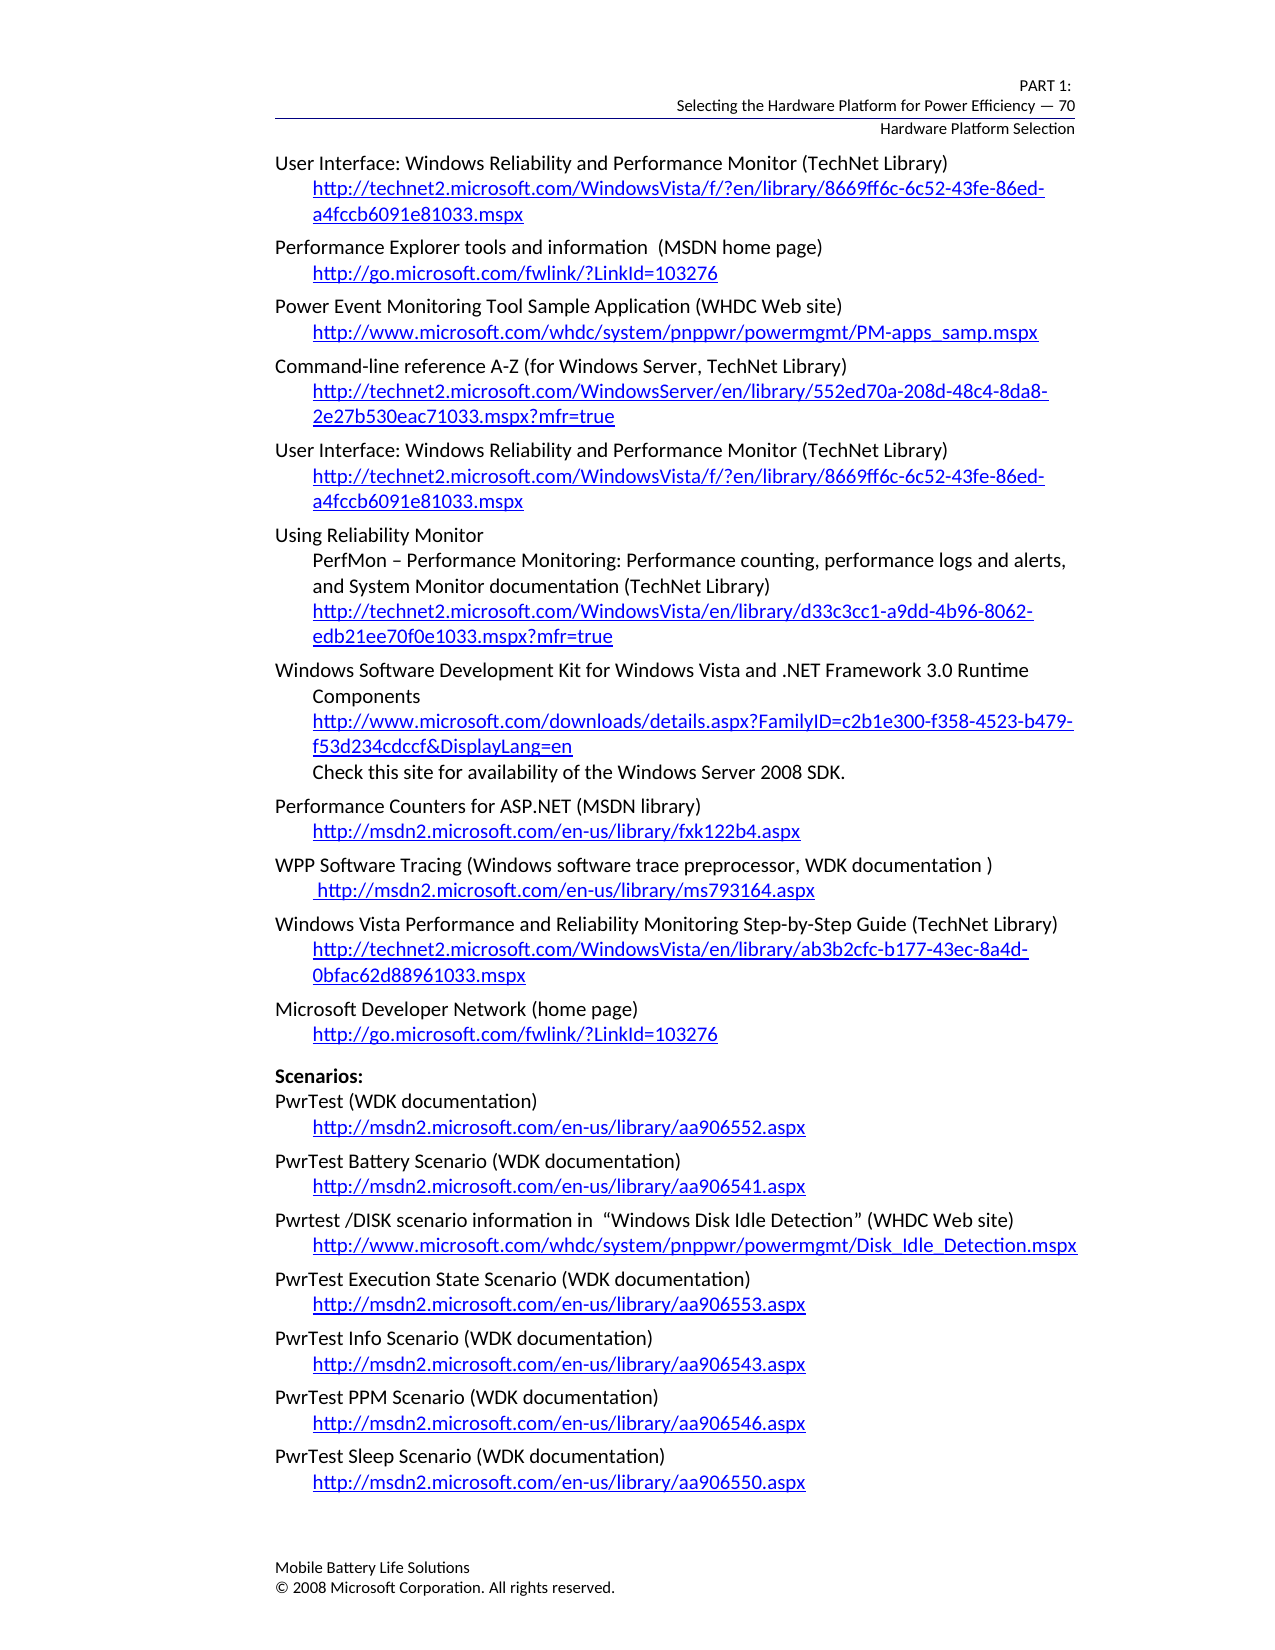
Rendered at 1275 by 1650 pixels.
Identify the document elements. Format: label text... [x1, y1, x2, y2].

list PwrTest Sleep Scenario (WDK documentation) http://msdn2.microsoft.com/en-us/library/aa906550.aspx [275, 1444, 1075, 1494]
list Power Event Monitoring Tool Sample Application (WHDC Web site) http://www.microsoft.com/whdc/system/pnppwr/powermgmt/PM-apps_samp.mspx [275, 294, 1075, 344]
list Pwrtest /DISK scenario information in “Windows Disk Idle Detection” (WHDC Web site) http://www.microsoft.com/whdc/system/pnppwr/powermgmt/Disk_Idle_Detection.mspx [275, 1207, 1087, 1258]
list Performance Counters for ASP.NET (MSDN library) http://msdn2.microsoft.com/en-us/library/fxk122b4.aspx [275, 793, 1075, 844]
text Scenarios: [275, 1063, 1075, 1089]
list Performance Explorer tools and information (MSDN home page) http://go.microsoft.com/fwlink/?LinkId=103276 [275, 234, 1075, 285]
list Using Reliability Monitor PerfMon – Performance Monitoring: Performance counting, performance logs and alerts, and System Monitor documentation (TechNet Library) http://technet2.microsoft.com/WindowsVista/en/library/d33c3cc1-a9dd-4b96-8062-edb21ee70f0e1033.mspx?mfr=true [275, 522, 1075, 649]
list PwrTest Info Scenario (WDK documentation) http://msdn2.microsoft.com/en-us/library/aa906543.aspx [275, 1325, 1075, 1376]
list User Interface: Windows Reliability and Performance Monitor (TechNet Library) http://technet2.microsoft.com/WindowsVista/f/?en/library/8669ff6c-6c52-43fe-86ed-a4fccb6091e81033.mspx [275, 437, 1075, 514]
list PwrTest PPM Scenario (WDK documentation) http://msdn2.microsoft.com/en-us/library/aa906546.aspx [275, 1384, 1075, 1435]
list Command-line reference A-Z (for Windows Server, TechNet Library) http://technet2.microsoft.com/WindowsServer/en/library/552ed70a-208d-48c4-8da8-2e27b530eac71033.mspx?mfr=true [275, 353, 1075, 429]
list PwrTest (WDK documentation) http://msdn2.microsoft.com/en-us/library/aa906552.aspx [275, 1089, 1075, 1139]
list User Interface: Windows Reliability and Performance Monitor (TechNet Library) http://technet2.microsoft.com/WindowsVista/f/?en/library/8669ff6c-6c52-43fe-86ed-a4fccb6091e81033.mspx [275, 150, 1075, 226]
list PwrTest Execution State Scenario (WDK documentation) http://msdn2.microsoft.com/en-us/library/aa906553.aspx [275, 1266, 1075, 1317]
list Windows Software Development Kit for Windows Vista and .NET Framework 3.0 Runtime Components http://www.microsoft.com/downloads/details.aspx?FamilyID=c2b1e300-f358-4523-b479-f53d234cdccf&DisplayLang=en Check this site for availability of the Windows Server 2008 SDK. [275, 657, 1075, 784]
list WPP Software Tracing (Windows software trace preprocessor, WDK documentation ) http://msdn2.microsoft.com/en-us/library/ms793164.aspx [275, 852, 1075, 903]
list Windows Vista Performance and Reliability Monitoring Step-by-Step Guide (TechNet Library) http://technet2.microsoft.com/WindowsVista/en/library/ab3b2cfc-b177-43ec-8a4d-0bfac62d88961033.mspx [275, 911, 1075, 987]
list PwrTest Battery Scenario (WDK documentation) http://msdn2.microsoft.com/en-us/library/aa906541.aspx [275, 1148, 1075, 1199]
list Microsoft Developer Network (home page) http://go.microsoft.com/fwlink/?LinkId=103276 [275, 996, 1075, 1047]
